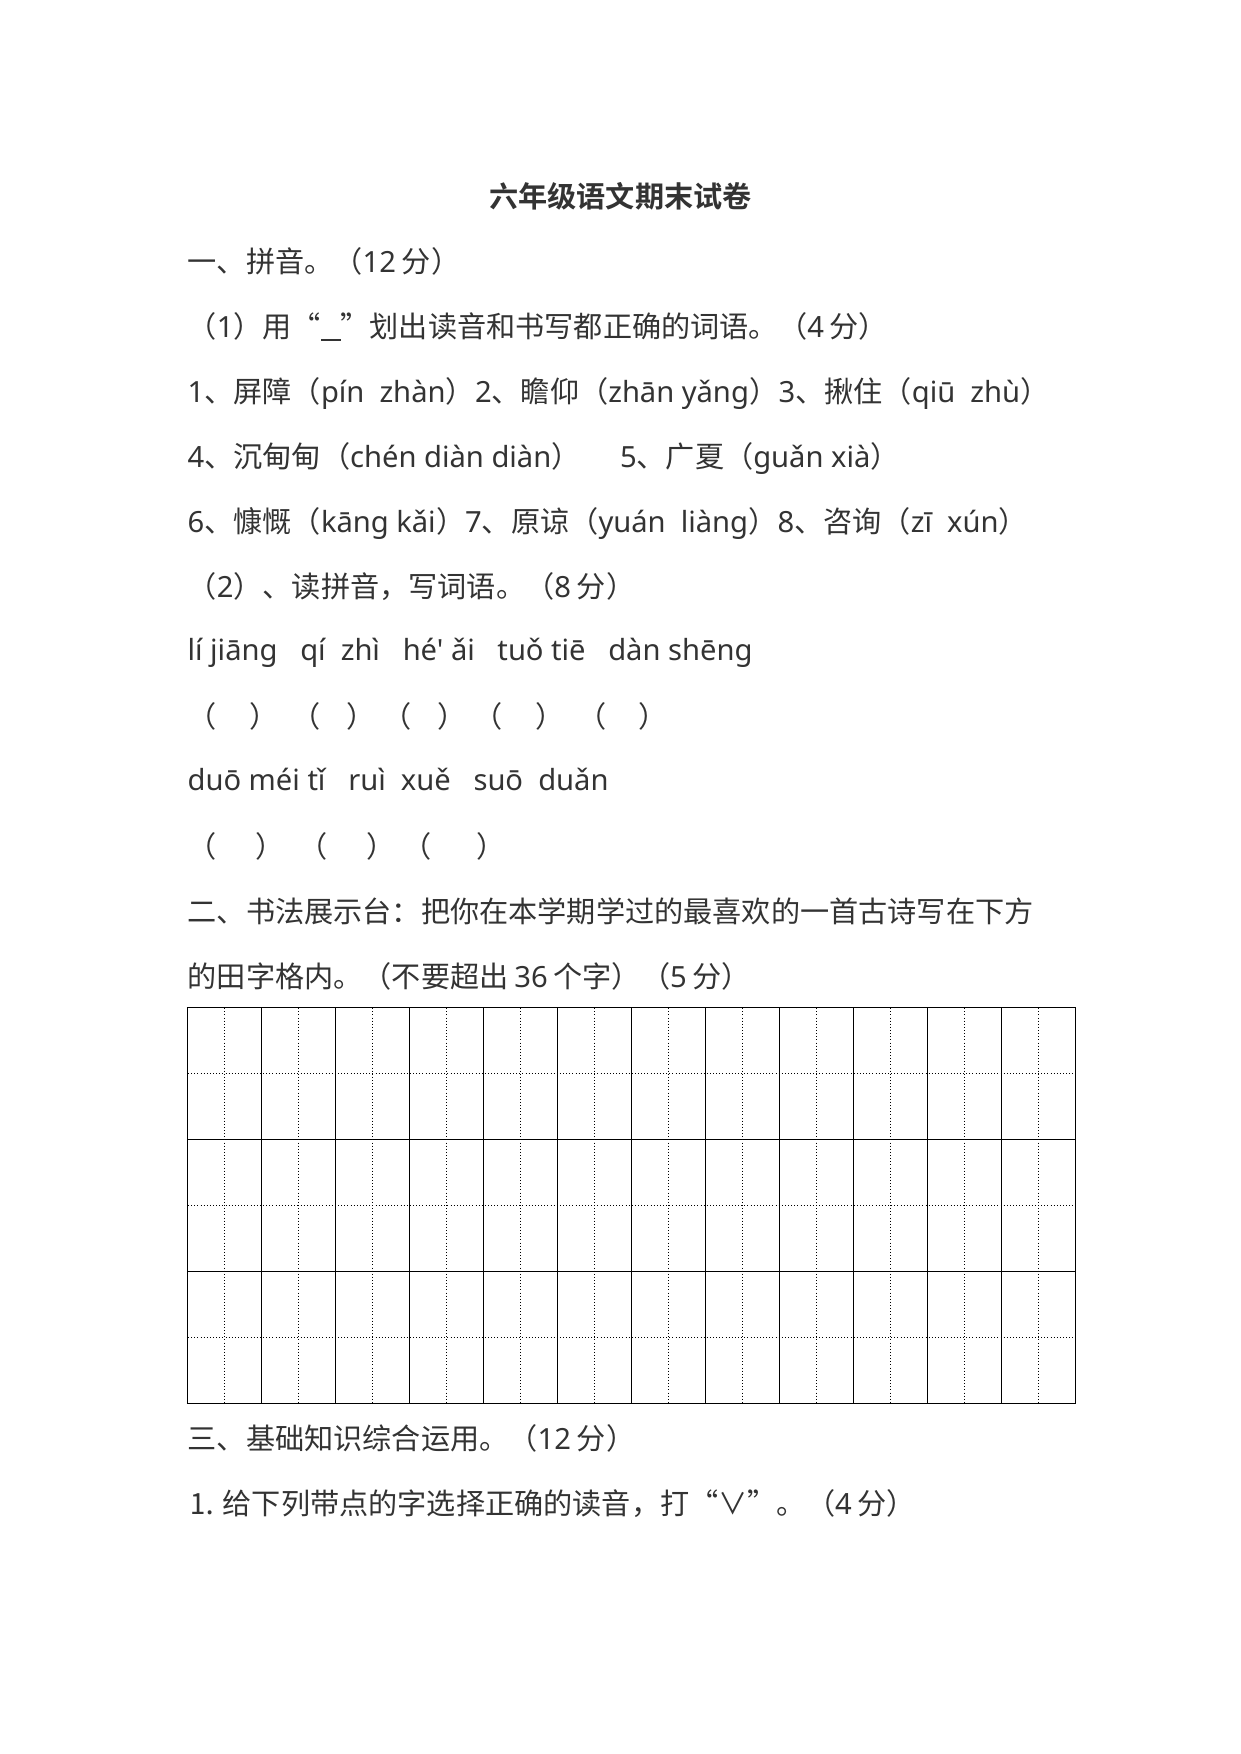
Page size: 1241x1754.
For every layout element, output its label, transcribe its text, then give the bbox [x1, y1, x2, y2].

table_cell [743, 1073, 779, 1139]
table_cell [1038, 1073, 1075, 1139]
table_cell [373, 1073, 409, 1139]
table_cell [520, 1337, 557, 1403]
table_header [780, 1008, 816, 1073]
table_cell [446, 1205, 483, 1271]
table_cell [1038, 1272, 1075, 1337]
table_header [669, 1008, 705, 1073]
table_header [262, 1008, 298, 1073]
table_cell [928, 1073, 964, 1139]
table_cell [520, 1073, 557, 1139]
table_cell [336, 1205, 372, 1271]
table_cell [299, 1337, 335, 1403]
table_cell [669, 1337, 705, 1403]
table_cell [373, 1272, 409, 1337]
table_cell [964, 1272, 1001, 1337]
table_cell [890, 1205, 927, 1271]
table_cell [816, 1205, 853, 1271]
text （ ） （ ） （ ） [187, 812, 1053, 877]
table_cell [1038, 1337, 1075, 1403]
table_cell [520, 1140, 557, 1205]
table_cell [188, 1140, 224, 1205]
table_cell [299, 1272, 335, 1337]
table_cell [632, 1073, 668, 1139]
table_cell [225, 1337, 261, 1403]
table_cell [816, 1272, 853, 1337]
text 一、拼音。（12分） [187, 227, 1053, 292]
table_cell [410, 1272, 446, 1337]
table_cell [262, 1073, 298, 1139]
table_cell [632, 1272, 668, 1337]
table_cell [299, 1205, 335, 1271]
table_cell [446, 1272, 483, 1337]
table_cell [520, 1205, 557, 1271]
table_cell [1038, 1140, 1075, 1205]
table_cell [262, 1140, 298, 1205]
table_cell [410, 1205, 446, 1271]
table_cell [595, 1337, 631, 1403]
table_cell [188, 1272, 224, 1337]
table_cell [743, 1337, 779, 1403]
table_cell [669, 1140, 705, 1205]
table_cell [336, 1337, 372, 1403]
table_cell [558, 1205, 594, 1271]
table_cell [1002, 1337, 1038, 1403]
table_cell [854, 1073, 890, 1139]
table_cell [484, 1272, 520, 1337]
table_cell [780, 1073, 816, 1139]
text ⒈给下列带点的字选择正确的读音，打“∨”。（4分） [187, 1469, 1053, 1534]
table_cell [743, 1205, 779, 1271]
table_header [225, 1008, 261, 1073]
table_header [410, 1008, 446, 1073]
table_header [928, 1008, 964, 1073]
table_cell [595, 1140, 631, 1205]
table_cell [373, 1337, 409, 1403]
table_cell [854, 1205, 890, 1271]
table_header [520, 1008, 557, 1073]
table_cell [410, 1337, 446, 1403]
table_header [595, 1008, 631, 1073]
table_header [854, 1008, 890, 1073]
table_cell [1002, 1073, 1038, 1139]
table_cell [188, 1337, 224, 1403]
table_cell [336, 1272, 372, 1337]
table_cell [669, 1272, 705, 1337]
table_cell [706, 1205, 742, 1271]
table_cell [225, 1140, 261, 1205]
table_cell [928, 1272, 964, 1337]
table_cell [373, 1140, 409, 1205]
table_cell [854, 1337, 890, 1403]
table_cell [928, 1337, 964, 1403]
table_header [964, 1008, 1001, 1073]
table_header [1038, 1008, 1075, 1073]
table_cell [816, 1140, 853, 1205]
table_cell [225, 1272, 261, 1337]
table_cell [743, 1272, 779, 1337]
table_cell [816, 1073, 853, 1139]
table_cell [780, 1272, 816, 1337]
table_cell [558, 1337, 594, 1403]
table_cell [964, 1337, 1001, 1403]
table_cell [484, 1140, 520, 1205]
table_cell [262, 1337, 298, 1403]
table_cell [964, 1205, 1001, 1271]
table_cell [780, 1140, 816, 1205]
table_header [816, 1008, 853, 1073]
table_cell [262, 1205, 298, 1271]
text （1）用“ ”划出读音和书写都正确的词语。（4分） [187, 292, 1053, 357]
table_header [632, 1008, 668, 1073]
table_header [299, 1008, 335, 1073]
table_cell [484, 1073, 520, 1139]
table_header [446, 1008, 483, 1073]
table_cell [854, 1272, 890, 1337]
table_header [706, 1008, 742, 1073]
table_cell [446, 1073, 483, 1139]
table_cell [595, 1272, 631, 1337]
table_cell [520, 1272, 557, 1337]
table_header [1002, 1008, 1038, 1073]
table_cell [484, 1205, 520, 1271]
table_cell [595, 1073, 631, 1139]
table_cell [854, 1140, 890, 1205]
table_cell [225, 1073, 261, 1139]
table_cell [890, 1140, 927, 1205]
table_cell [299, 1073, 335, 1139]
table_cell [558, 1073, 594, 1139]
table_cell [299, 1140, 335, 1205]
table_cell [669, 1073, 705, 1139]
text 二、书法展示台：把你在本学期学过的最喜欢的一首古诗写在下方的田字格内。（不要超出36个字）（5分） [187, 877, 1053, 1007]
table_cell [964, 1073, 1001, 1139]
text 1、屏障（pín zhàn）2、瞻仰（zhān yǎnɡ）3、揪住（qiū zhù） [187, 357, 1053, 422]
text lí jiānɡ qí zhì hé' ǎi tuǒ tiē dàn shēnɡ [187, 617, 1053, 682]
table_cell [188, 1073, 224, 1139]
table_cell [706, 1140, 742, 1205]
table_cell [780, 1205, 816, 1271]
table_header [890, 1008, 927, 1073]
text 三、基础知识综合运用。（12分） [187, 1404, 1053, 1469]
table_cell [336, 1073, 372, 1139]
text （2）、读拼音，写词语。（8分） [187, 552, 1053, 617]
table_header [484, 1008, 520, 1073]
table_cell [632, 1140, 668, 1205]
table_cell [706, 1272, 742, 1337]
table_header [558, 1008, 594, 1073]
table_header [743, 1008, 779, 1073]
table_cell [373, 1205, 409, 1271]
table_cell [964, 1140, 1001, 1205]
table_cell [484, 1337, 520, 1403]
table_cell [410, 1073, 446, 1139]
table_cell [1038, 1205, 1075, 1271]
table_cell [780, 1337, 816, 1403]
table_cell [743, 1140, 779, 1205]
table_cell [706, 1073, 742, 1139]
table_cell [1002, 1205, 1038, 1271]
table_cell [890, 1337, 927, 1403]
table_cell [446, 1337, 483, 1403]
table_header [373, 1008, 409, 1073]
table_cell [816, 1337, 853, 1403]
table_cell [595, 1205, 631, 1271]
table_cell [410, 1140, 446, 1205]
text duō méi tǐ ruì xuě suō duǎn [187, 747, 1053, 812]
table_cell [1002, 1140, 1038, 1205]
table_cell [262, 1272, 298, 1337]
table_cell [706, 1337, 742, 1403]
table_cell [632, 1337, 668, 1403]
text 4、沉甸甸（chén diàn diàn） 5、广夏（ɡuǎn xià） [187, 422, 1053, 487]
table_cell [890, 1073, 927, 1139]
table_cell [890, 1272, 927, 1337]
table_cell [928, 1205, 964, 1271]
table_header [188, 1008, 224, 1073]
table_cell [336, 1140, 372, 1205]
text 六年级语文期末试卷 [187, 162, 1053, 227]
table_cell [558, 1272, 594, 1337]
table_cell [632, 1205, 668, 1271]
table_cell [669, 1205, 705, 1271]
table_cell [1002, 1272, 1038, 1337]
table_cell [446, 1140, 483, 1205]
table_cell [188, 1205, 224, 1271]
table_cell [558, 1140, 594, 1205]
table_header [336, 1008, 372, 1073]
text 6、慷慨（kānɡ kǎi）7、原谅（yuán liànɡ）8、咨询（zī xún） [187, 487, 1053, 552]
table_cell [225, 1205, 261, 1271]
text （ ） （ ） （ ） （ ） （ ） [187, 682, 1053, 747]
table_cell [928, 1140, 964, 1205]
